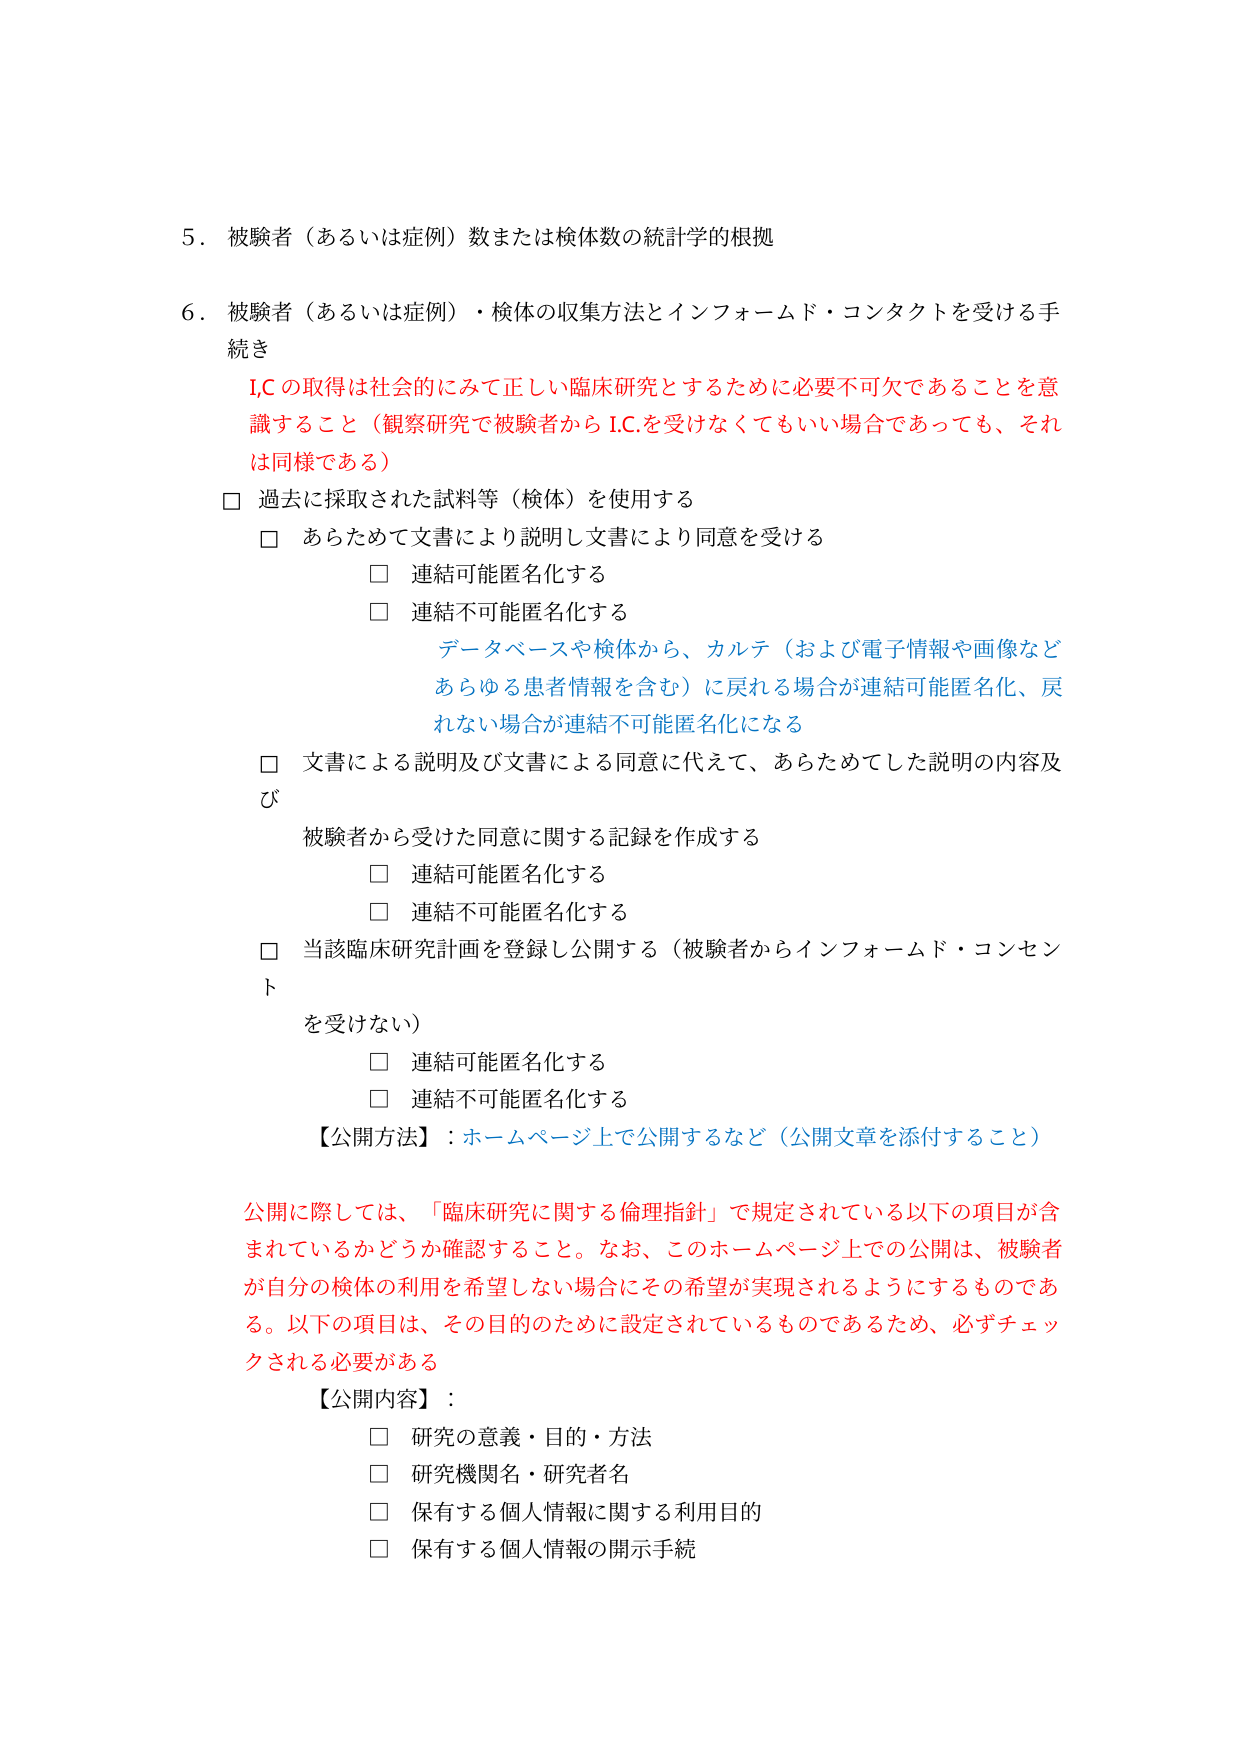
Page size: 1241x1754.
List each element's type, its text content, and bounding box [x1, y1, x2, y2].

list □ 研究機関名・研究者名 [258, 1454, 1063, 1492]
text I,Cの取得は社会的にみて正しい臨床研究とするために必要不可欠であることを意識すること（観察研究で被験者からI.C.を受けなくてもいい場合であっても、それは同様である） [249, 367, 1063, 479]
list □ 保有する個人情報の開示手続 [258, 1529, 1063, 1567]
text 【公開方法】：ホームページ上で公開するなど（公開文章を添付すること） [177, 1117, 1063, 1154]
list □ 連結不可能匿名化する [258, 1079, 1063, 1117]
list □ 連結不可能匿名化する [258, 892, 1063, 929]
text 公開に際しては、「臨床研究に関する倫理指針」で規定されている以下の項目が含まれているかどうか確認すること。なお、このホームページ上での公開は、被験者が自分の検体の利用を希望しない場合にその希望が実現されるようにするものである。以下の項目は、その目的のために設定されているものであるため、必ずチェックされる必要がある [177, 1192, 1063, 1379]
list □ 当該臨床研究計画を登録し公開する（被験者からインフォームド・コンセント [258, 929, 1063, 1004]
list データベースや検体から、カルテ（および電子情報や画像などあらゆる患者情報を含む）に戻れる場合が連結可能匿名化、戻れない場合が連結不可能匿名化になる [258, 629, 1063, 742]
list □ 連結可能匿名化する [258, 554, 1063, 592]
text 【公開内容】： [177, 1379, 1063, 1417]
list を受けない） [258, 1004, 1063, 1042]
list □ 連結不可能匿名化する [258, 592, 1063, 629]
list 被験者（あるいは症例）・検体の収集方法とインフォームド・コンタクトを受ける手続き [177, 292, 1063, 367]
list 被験者（あるいは症例）数または検体数の統計学的根拠 [177, 217, 1063, 254]
list □ 連結可能匿名化する [258, 1042, 1063, 1079]
list □ 連結可能匿名化する [258, 854, 1063, 892]
list □ あらためて文書により説明し文書により同意を受ける [258, 517, 1063, 554]
list □ 研究の意義・目的・方法 [258, 1417, 1063, 1454]
list □ 文書による説明及び文書による同意に代えて、あらためてした説明の内容及び [258, 742, 1063, 817]
list □ 保有する個人情報に関する利用目的 [258, 1492, 1063, 1529]
list 被験者から受けた同意に関する記録を作成する [258, 817, 1063, 854]
list 過去に採取された試料等（検体）を使用する [221, 479, 1063, 517]
